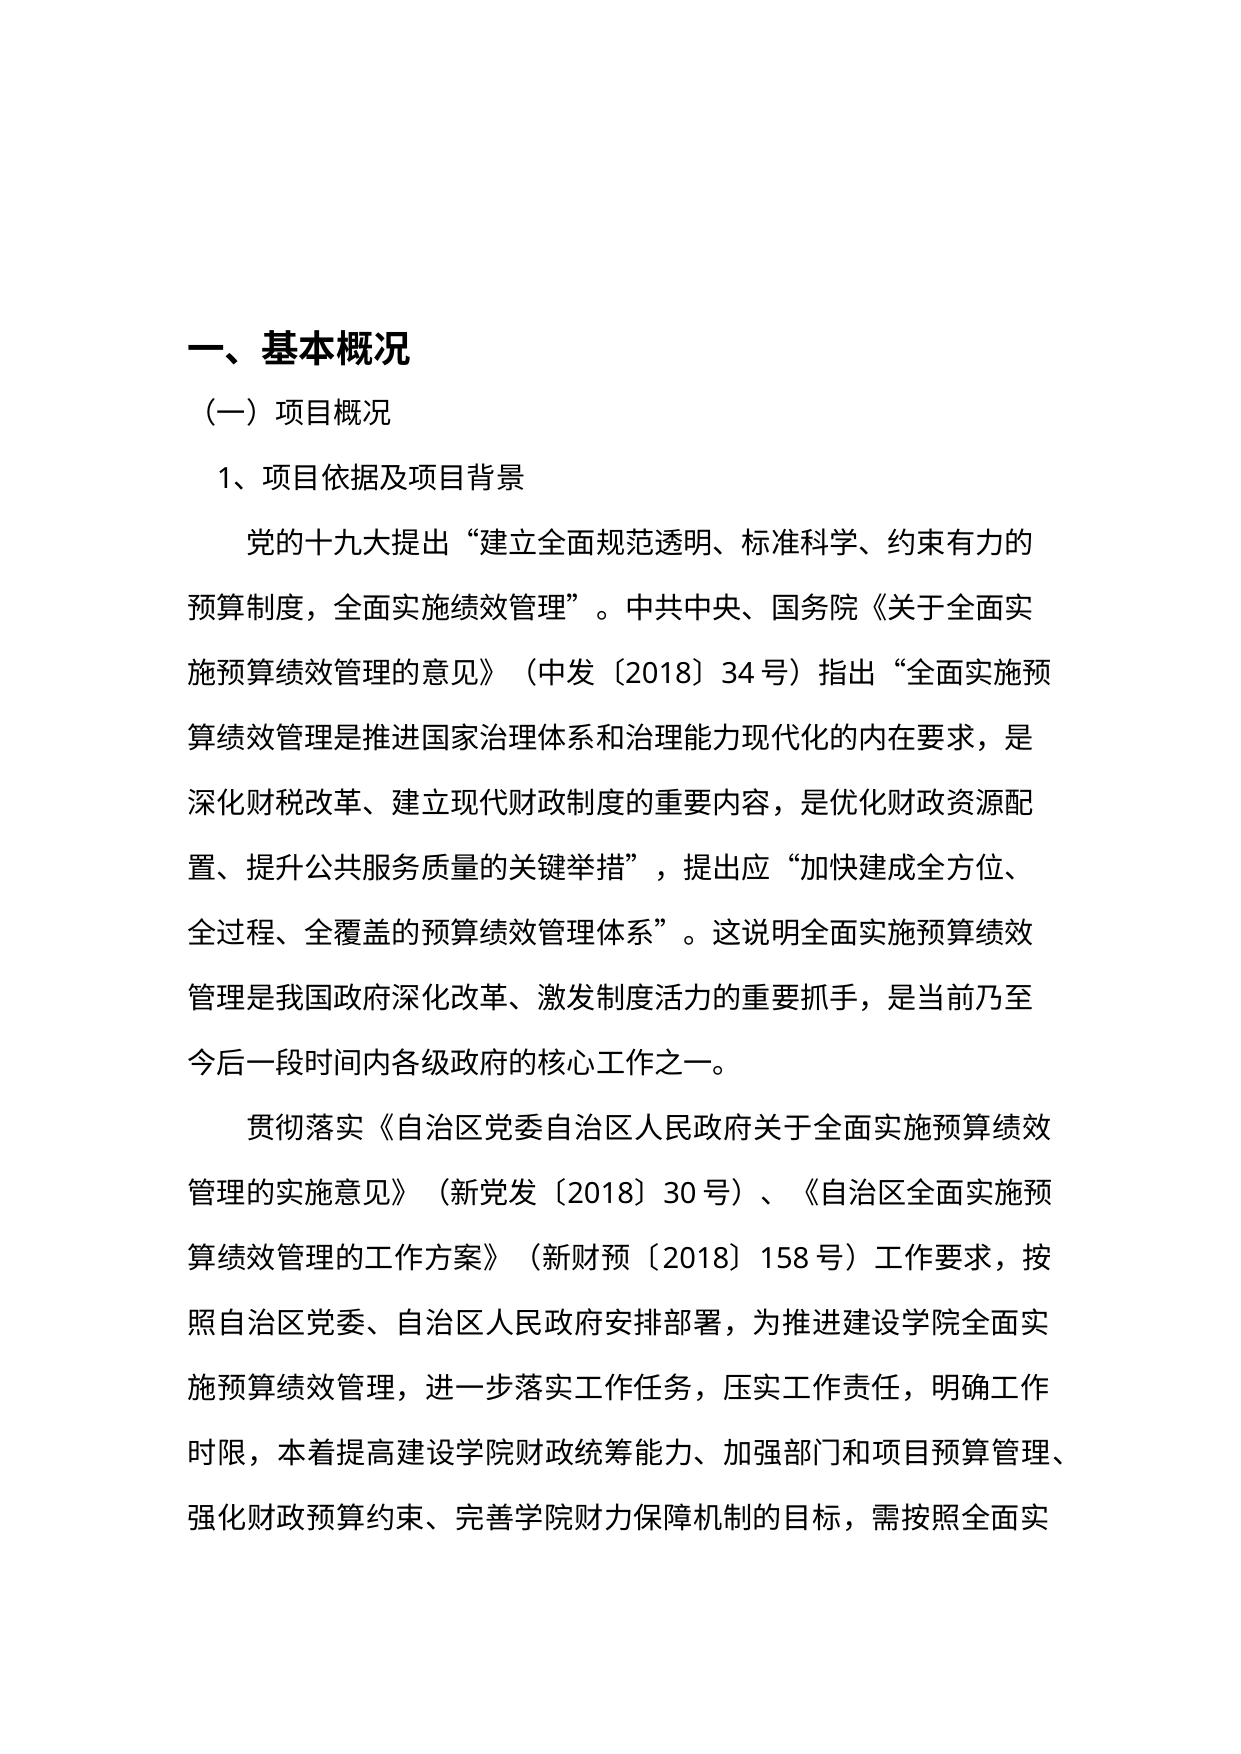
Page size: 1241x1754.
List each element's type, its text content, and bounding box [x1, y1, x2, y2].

text 一、基本概况 [187, 313, 1053, 378]
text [187, 1093, 1053, 1548]
text （一）项目概况 [187, 378, 1053, 443]
text 1、项目依据及项目背景 [187, 443, 1053, 508]
text 党的十九大提出“建立全面规范透明、标准科学、约束有力的预算制度，全面实施绩效管理”。中共中央、国务院《关于全面实施预算绩效管理的意见》（中发〔2018〕34号）指出“全面实施预算绩效管理是推进国家治理体系和治理能力现代化的内在要求，是深化财税改革、建立现代财政制度的重要内容，是优化财政资源配置、提升公共服务质量的关键举措”，提出应“加快建成全方位、全过程、全覆盖的预算绩效管理体系”。这说明全面实施预算绩效管理是我国政府深化改革、激发制度活力的重要抓手，是当前乃至今后一段时间内各级政府的核心工作之一。 [187, 508, 1053, 1093]
